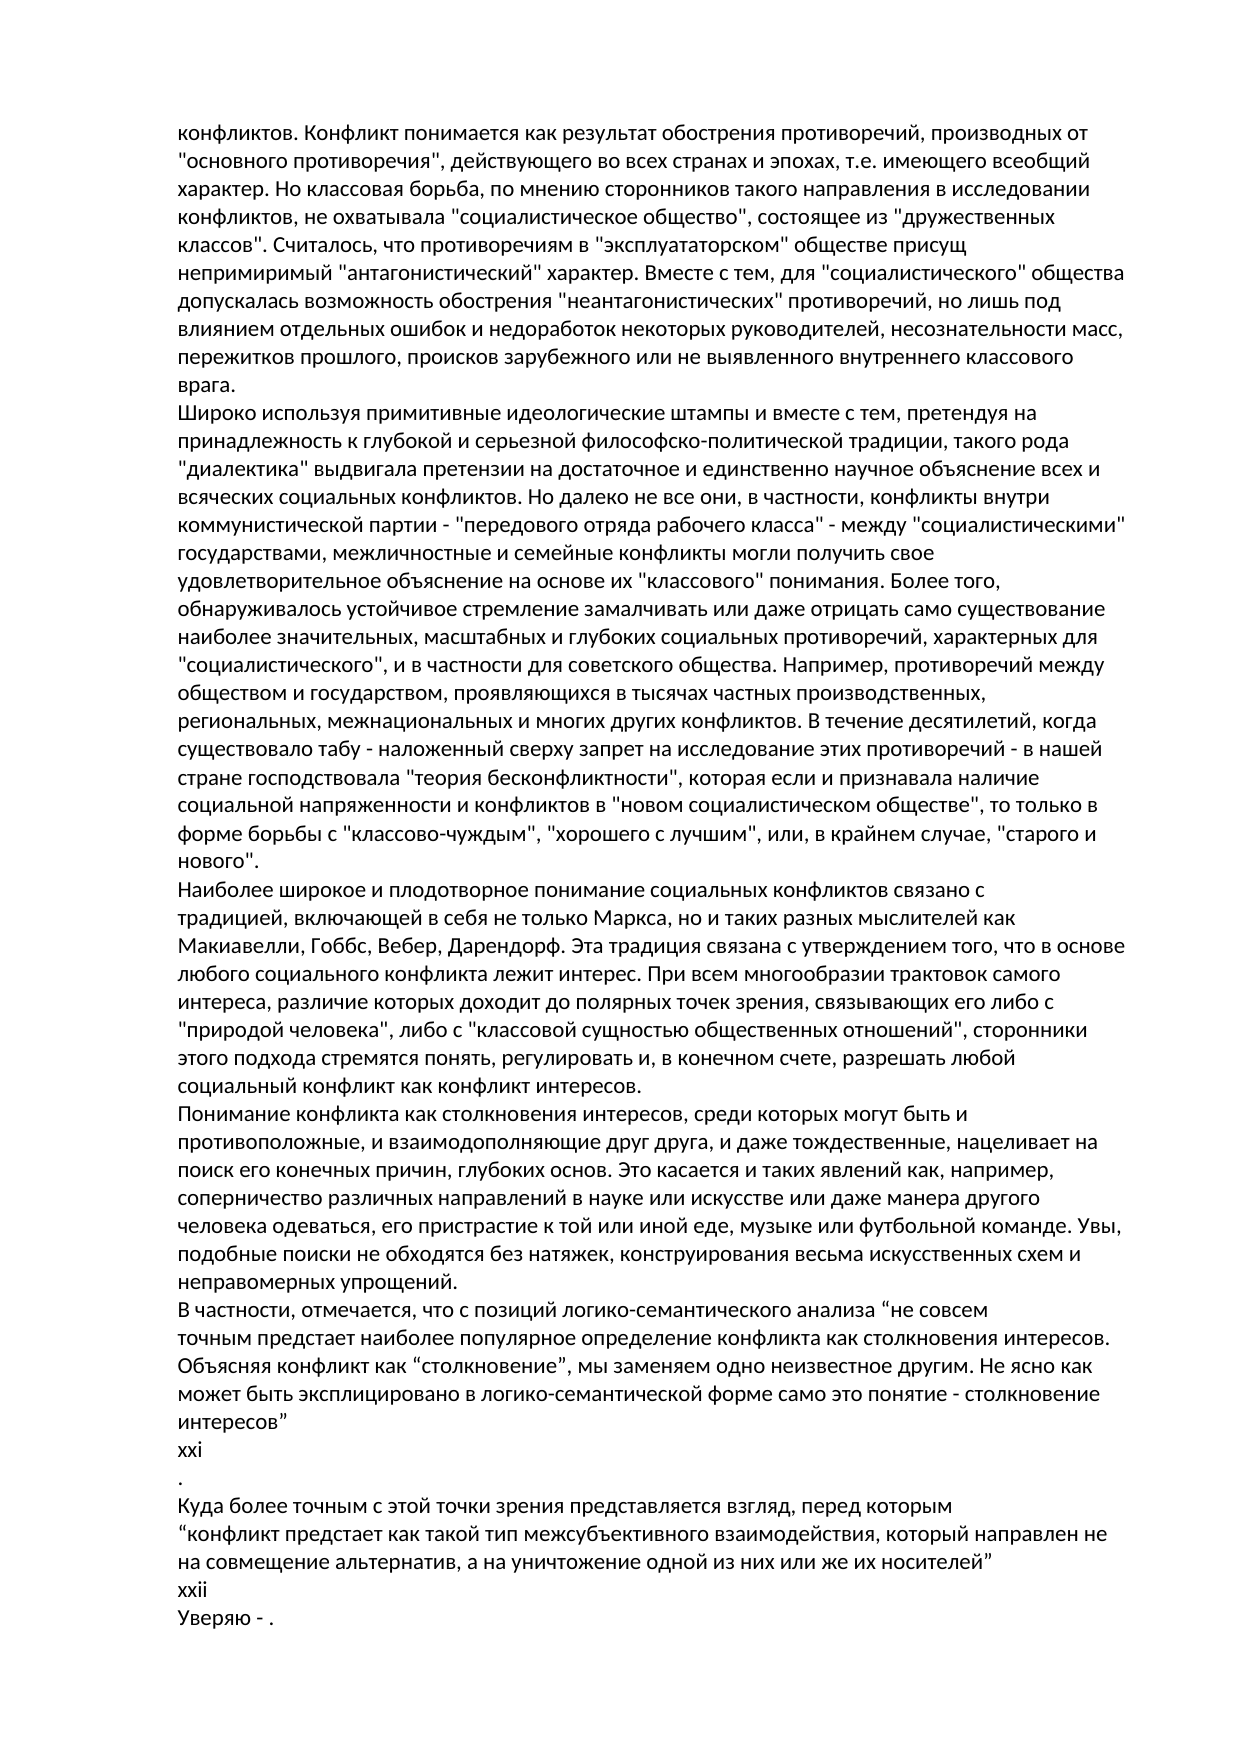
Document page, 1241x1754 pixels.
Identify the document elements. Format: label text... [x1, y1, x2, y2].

text "социалистического", и в частности для советского общества. Например, противоречий между [177, 651, 1152, 678]
text интересов” [177, 1407, 1152, 1435]
text конфликтов. Конфликт понимается как результат обострения противоречий, производных от [177, 118, 1152, 146]
text Куда более точным с этой точки зрения представляется взгляд, перед которым [177, 1491, 1152, 1519]
text социальной напряженности и конфликтов в "новом социалистическом обществе", то только в [177, 791, 1152, 819]
text нового". [177, 847, 1152, 875]
text характер. Но классовая борьба, по мнению сторонников такого направления в исследовании [177, 174, 1152, 202]
text форме борьбы с "классово-чуждым", "хорошего с лучшим", или, в крайнем случае, "старого и [177, 819, 1152, 847]
text Широко используя примитивные идеологические штампы и вместе с тем, претендуя на [177, 398, 1152, 426]
text подобные поиски не обходятся без натяжек, конструирования весьма искусственных схем и [177, 1239, 1152, 1267]
text этого подхода стремятся понять, регулировать и, в конечном счете, разрешать любой [177, 1043, 1152, 1071]
text допускалась возможность обострения "неантагонистических" противоречий, но лишь под [177, 286, 1152, 314]
text непримиримый "антагонистический" характер. Вместе с тем, для "социалистического" общества [177, 258, 1152, 286]
text соперничество различных направлений в науке или искусстве или даже манера другого [177, 1183, 1152, 1211]
text Уверяю - . [177, 1603, 1152, 1631]
text региональных, межнациональных и многих других конфликтов. В течение десятилетий, когда [177, 707, 1152, 734]
text Макиавелли, Гоббс, Вебер, Дарендорф. Эта традиция связана с утверждением того, что в основе [177, 931, 1152, 959]
text . [177, 1463, 1152, 1491]
text "основного противоречия", действующего во всех странах и эпохах, т.е. имеющего всеобщий [177, 146, 1152, 174]
text пережитков прошлого, происков зарубежного или не выявленного внутреннего классового [177, 342, 1152, 370]
text Понимание конфликта как столкновения интересов, среди которых могут быть и [177, 1099, 1152, 1127]
text принадлежность к глубокой и серьезной философско-политической традиции, такого рода [177, 426, 1152, 454]
text обществом и государством, проявляющихся в тысячах частных производственных, [177, 678, 1152, 707]
text обнаруживалось устойчивое стремление замалчивать или даже отрицать само существование [177, 594, 1152, 622]
text "природой человека", либо с "классовой сущностью общественных отношений", сторонники [177, 1015, 1152, 1043]
text В частности, отмечается, что с позиций логико-семантического анализа “не совсем [177, 1295, 1152, 1323]
text человека одеваться, его пристрастие к той или иной еде, музыке или футбольной команде. Увы, [177, 1211, 1152, 1239]
text на совмещение альтернатив, а на уничтожение одной из них или же их носителей” [177, 1547, 1152, 1575]
text xxii [177, 1575, 1152, 1603]
text неправомерных упрощений. [177, 1267, 1152, 1295]
text государствами, межличностные и семейные конфликты могли получить свое [177, 538, 1152, 566]
text “конфликт предстает как такой тип межсубъективного взаимодействия, который направлен не [177, 1519, 1152, 1547]
text xxi [177, 1435, 1152, 1463]
text коммунистической партии - "передового отряда рабочего класса" - между "социалистическими" [177, 510, 1152, 538]
text стране господствовала "теория бесконфликтности", которая если и признавала наличие [177, 763, 1152, 791]
text существовало табу - наложенный сверху запрет на исследование этих противоречий - в нашей [177, 734, 1152, 763]
text точным предстает наиболее популярное определение конфликта как столкновения интересов. [177, 1323, 1152, 1351]
text всяческих социальных конфликтов. Но далеко не все они, в частности, конфликты внутри [177, 482, 1152, 510]
text поиск его конечных причин, глубоких основ. Это касается и таких явлений как, например, [177, 1155, 1152, 1183]
text социальный конфликт как конфликт интересов. [177, 1071, 1152, 1099]
text врага. [177, 370, 1152, 398]
text противоположные, и взаимодополняющие друг друга, и даже тождественные, нацеливает на [177, 1127, 1152, 1155]
text влиянием отдельных ошибок и недоработок некоторых руководителей, несознательности масс, [177, 314, 1152, 342]
text традицией, включающей в себя не только Маркса, но и таких разных мыслителей как [177, 903, 1152, 931]
text классов". Считалось, что противоречиям в "эксплуататорском" обществе присущ [177, 230, 1152, 258]
text может быть эксплицировано в логико-семантической форме само это понятие - столкновение [177, 1379, 1152, 1407]
text Объясняя конфликт как “столкновение”, мы заменяем одно неизвестное другим. Не ясно как [177, 1351, 1152, 1379]
text Наиболее широкое и плодотворное понимание социальных конфликтов связано с [177, 875, 1152, 903]
text "диалектика" выдвигала претензии на достаточное и единственно научное объяснение всех и [177, 454, 1152, 482]
text любого социального конфликта лежит интерес. При всем многообразии трактовок самого [177, 959, 1152, 987]
text удовлетворительное объяснение на основе их "классового" понимания. Более того, [177, 566, 1152, 594]
text интереса, различие которых доходит до полярных точек зрения, связывающих его либо с [177, 987, 1152, 1015]
text конфликтов, не охватывала "социалистическое общество", состоящее из "дружественных [177, 202, 1152, 230]
text наиболее значительных, масштабных и глубоких социальных противоречий, характерных для [177, 622, 1152, 651]
